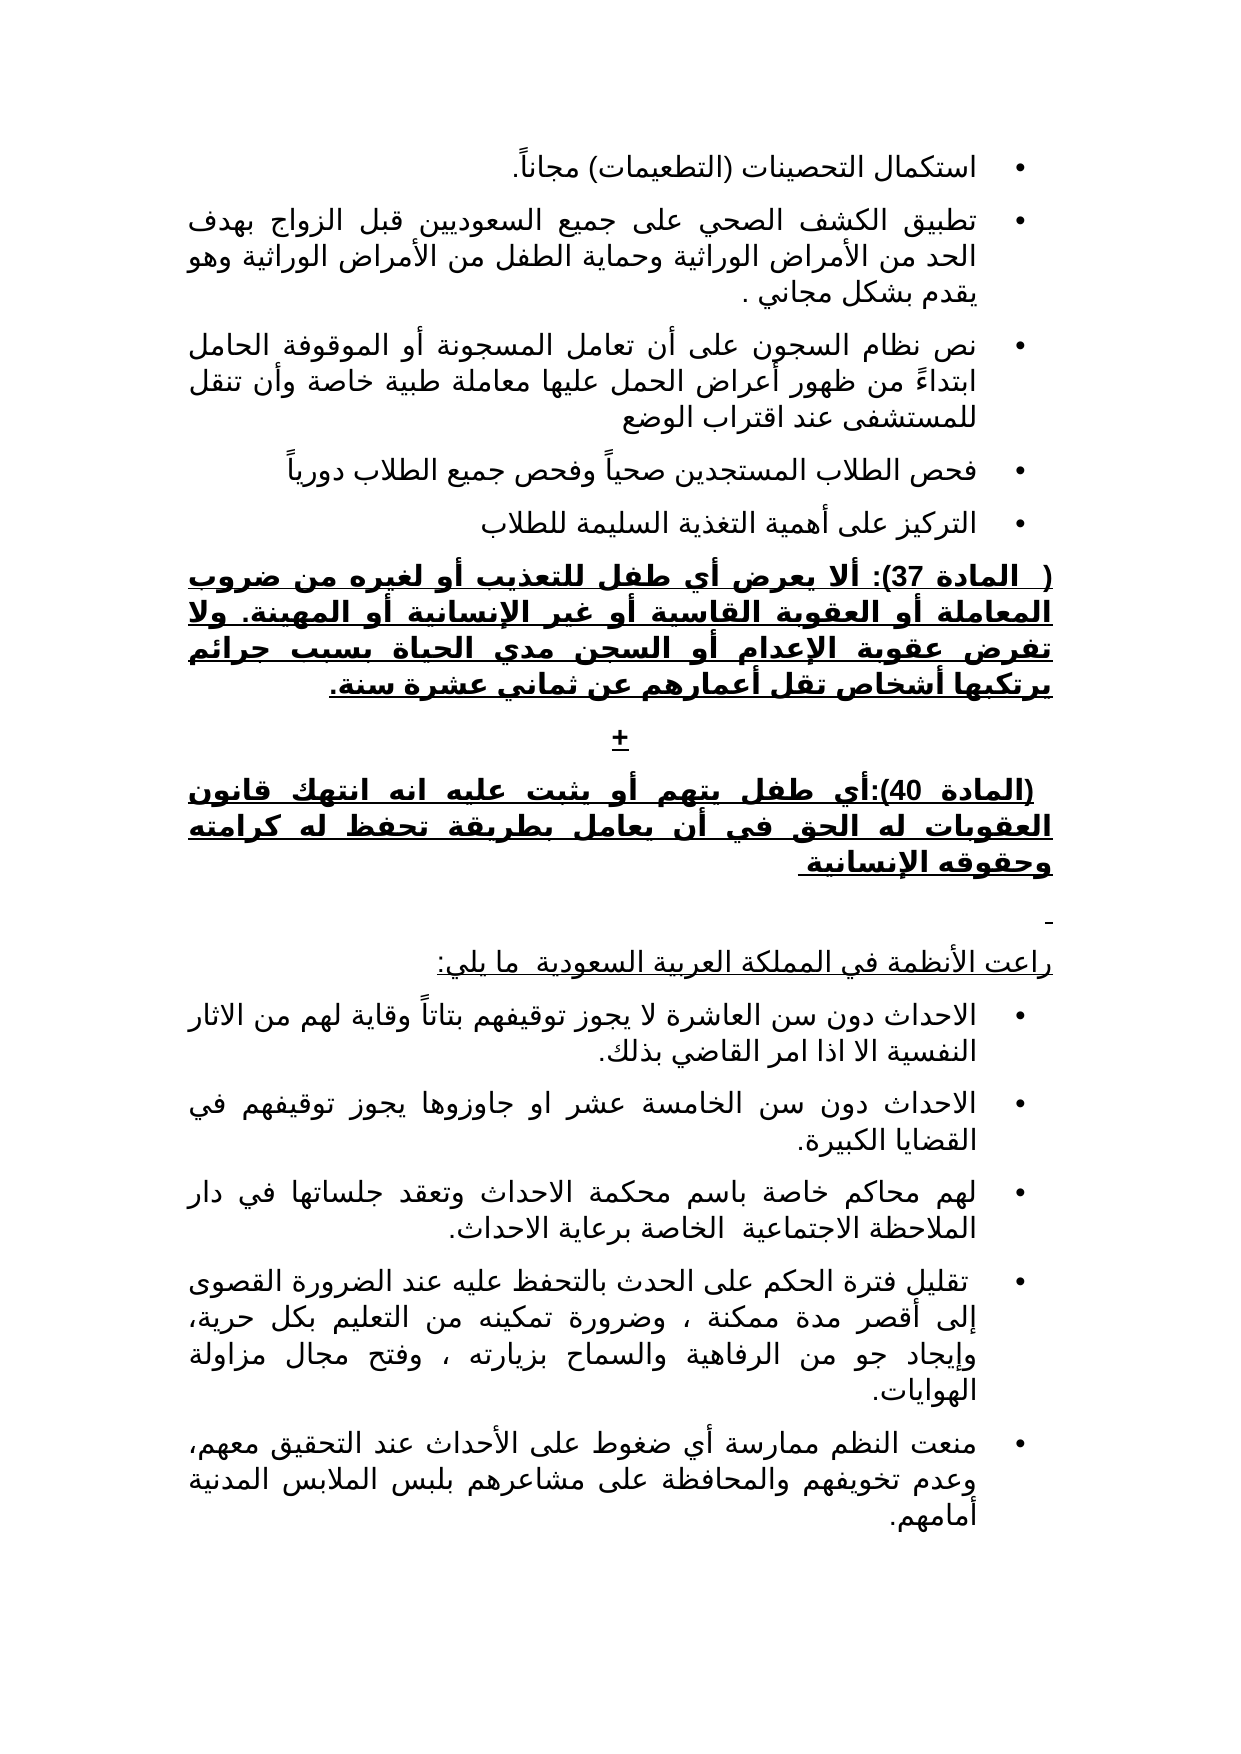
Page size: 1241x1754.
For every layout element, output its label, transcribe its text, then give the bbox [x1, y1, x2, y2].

text + [187, 720, 1053, 753]
text ( المادة 37): ألا يعرض أي طفل للتعذيب أو لغيره من ضروب المعاملة أو العقوبة القاسية أو غير الإنسانية أو المهينة. ولا تفرض عقوبة الإعدام أو السجن مدي الحياة بسبب جرائم يرتكبها أشخاص تقل أعمارهم عن ثماني عشرة سنة. [187, 625, 1053, 701]
list التركيز على أهمية التغذية السليمة للطلاب [187, 506, 1015, 539]
list فحص الطلاب المستجدين صحياً وفحص جميع الطلاب دورياً [187, 453, 1015, 487]
list استكمال التحصينات (التطعيمات) مجاناً. [187, 150, 1015, 183]
list الاحداث دون سن العاشرة لا يجوز توقيفهم بتاتاً وقاية لهم من الاثار النفسية الا اذا امر القاضي بذلك. [187, 997, 1015, 1067]
list لهم محاكم خاصة باسم محكمة الاحداث وتعقد جلساتها في دار الملاحظة الاجتماعية الخاصة برعاية الاحداث. [187, 1175, 1015, 1245]
text (المادة 40):أي طفل يتهم أو يثبت عليه انه انتهك قانون العقوبات له الحق في أن يعامل بطريقة تحفظ له كرامته وحقوقه الإنسانية [187, 773, 1053, 878]
list تقليل فترة الحكم على الحدث بالتحفظ عليه عند الضرورة القصوى إلى أقصر مدة ممكنة ، وضرورة تمكينه من التعليم بكل حرية، وإيجاد جو من الرفاهية والسماح بزيارته ، وفتح مجال مزاولة الهوايات. [187, 1264, 1015, 1406]
text ( المادة 37): ألا يعرض أي طفل للتعذيب أو لغيره من ضروب المعاملة أو العقوبة القاسية أو غير الإنسانية أو المهينة. ولا تفرض عقوبة الإعدام أو السجن مدي الحياة بسبب جرائم يرتكبها أشخاص تقل أعمارهم عن ثماني عشرة سنة. [187, 589, 1053, 624]
list تطبيق الكشف الصحي على جميع السعوديين قبل الزواج بهدف الحد من الأمراض الوراثية وحماية الطفل من الأمراض الوراثية وهو يقدم بشكل مجاني . [187, 203, 1015, 309]
text راعت الأنظمة في المملكة العربية السعودية ما يلي: [187, 945, 1053, 978]
text ( المادة 37): ألا يعرض أي طفل للتعذيب أو لغيره من ضروب المعاملة أو العقوبة القاسية أو غير الإنسانية أو المهينة. ولا تفرض عقوبة الإعدام أو السجن مدي الحياة بسبب جرائم يرتكبها أشخاص تقل أعمارهم عن ثماني عشرة سنة. [187, 559, 1053, 588]
list الاحداث دون سن الخامسة عشر او جاوزوها يجوز توقيفهم في القضايا الكبيرة. [187, 1086, 1015, 1156]
list منعت النظم ممارسة أي ضغوط على الأحداث عند التحقيق معهم، وعدم تخويفهم والمحافظة على مشاعرهم بلبس الملابس المدنية أمامهم. [187, 1426, 1015, 1531]
list نص نظام السجون على أن تعامل المسجونة أو الموقوفة الحامل ابتداءً من ظهور أعراض الحمل عليها معاملة طبية خاصة وأن تنقل للمستشفى عند اقتراب الوضع [187, 328, 1015, 434]
